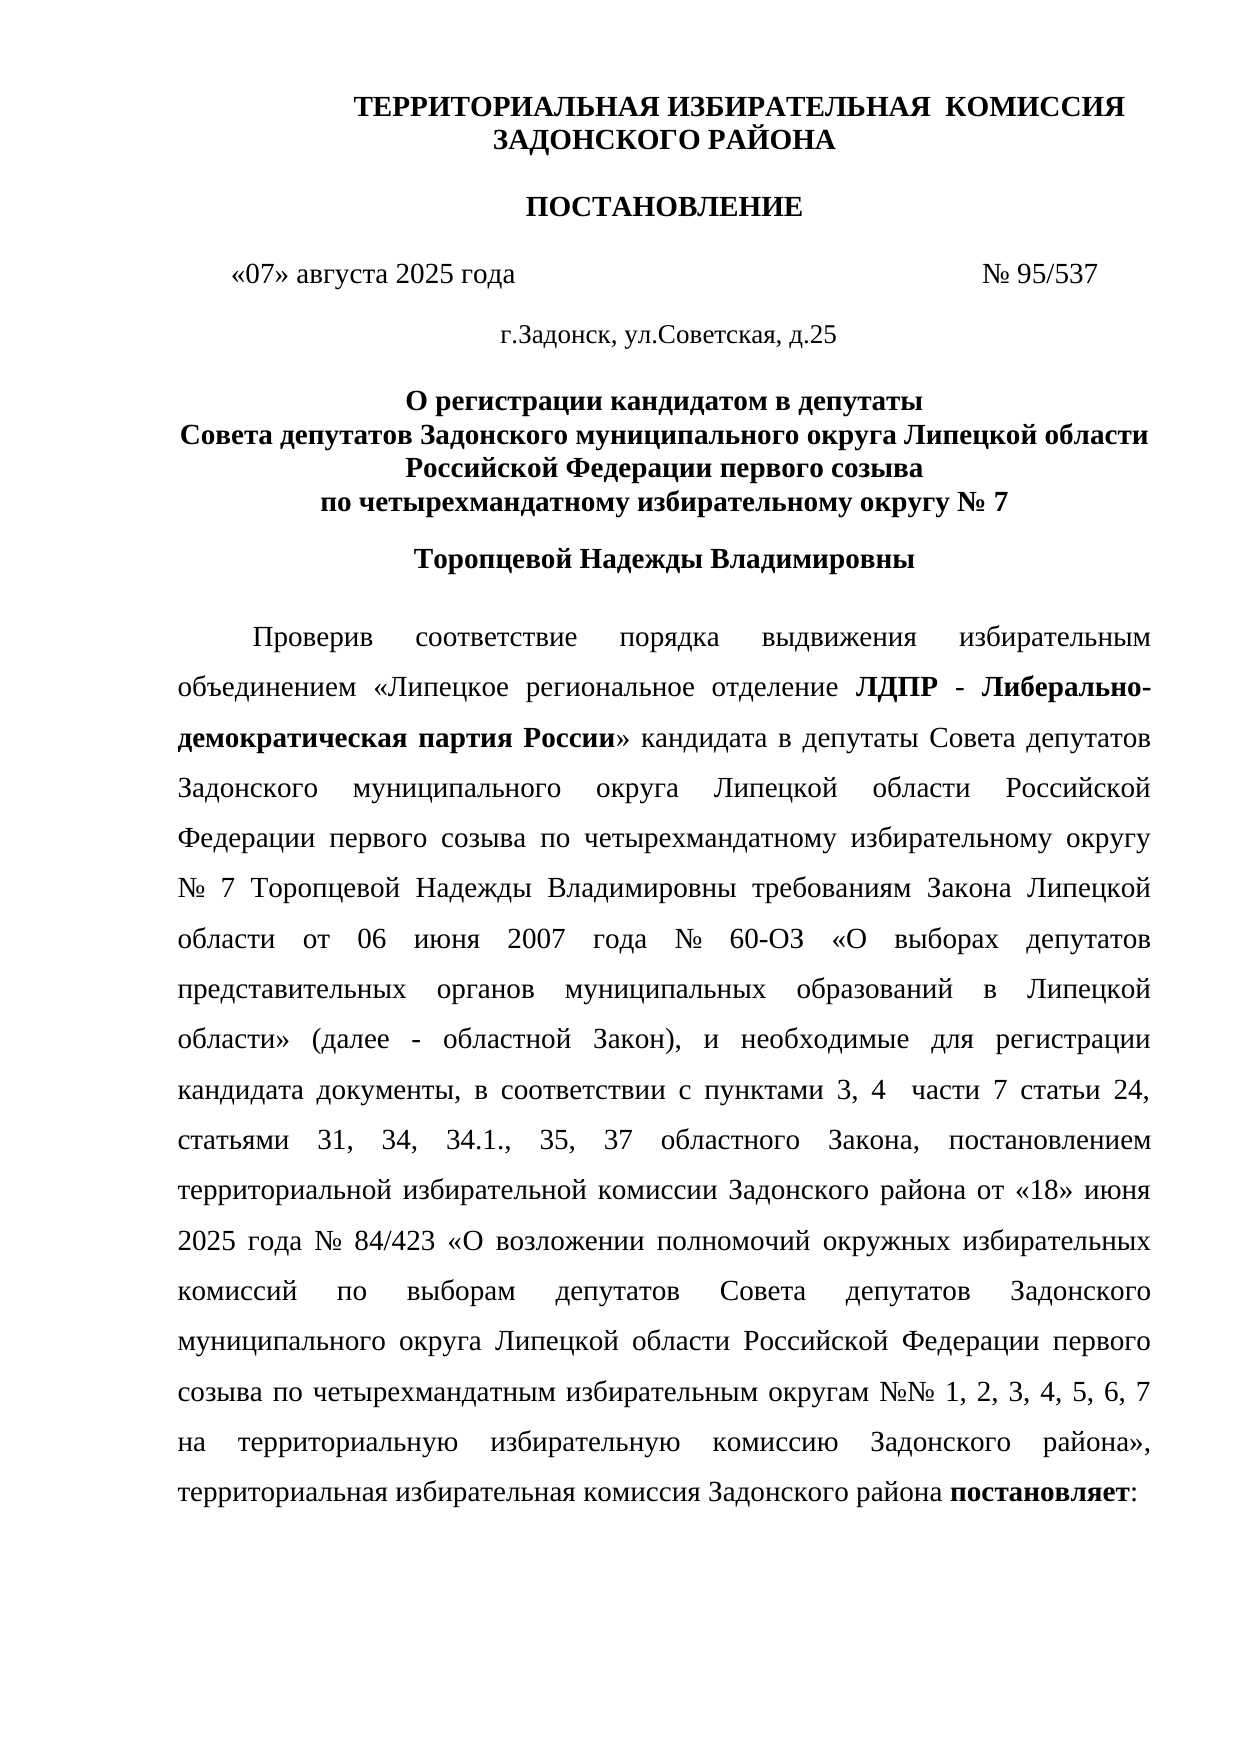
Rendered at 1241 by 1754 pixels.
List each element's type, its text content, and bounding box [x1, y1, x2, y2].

text Торопцевой Надежды Владимировны [177, 542, 1152, 575]
text «07» августа 2025 года № 95/537 [177, 256, 1152, 290]
text Российской Федерации первого созыва [177, 450, 1152, 484]
text г.Задонск, ул.Советская, д.25 [186, 319, 1152, 350]
text ТЕРРИТОРИАЛЬНАЯ ИЗБИРАТЕЛЬНАЯ КОМИССИЯ [177, 89, 1152, 122]
text Совета депутатов Задонского муниципального округа Липецкой области [177, 417, 1152, 450]
text по четырехмандатному избирательному округу № 7 [177, 484, 1152, 517]
text ПОСТАНОВЛЕНИЕ [177, 189, 1152, 223]
subtitle Проверив соответствие порядка выдвижения избирательным объединением «Липецкое региональное отделение ЛДПР - Либерально-демократическая партия России» кандидата в депутаты Совета депутатов Задонского муниципального округа Липецкой области Российской Федерации первого созыва по четырехмандатному избирательному округу № 7 Торопцевой Надежды Владимировны требованиям Закона Липецкой области от 06 июня 2007 года № 60-ОЗ «О выборах депутатов представительных органов муниципальных образований в Липецкой области» (далее - областной Закон), и необходимые для регистрации кандидата документы, в соответствии с пунктами 3, 4 части 7 статьи 24, статьями 31, 34, 34.1., 35, 37 областного Закона, постановлением территориальной избирательной комиссии Задонского района от «18» июня 2025 года № 84/423 «О возложении полномочий окружных избирательных комиссий по выборам депутатов Совета депутатов Задонского муниципального округа Липецкой области Российской Федерации первого созыва по четырехмандатным избирательным округам №№ 1, 2, 3, 4, 5, 6, 7 на территориальную избирательную комиссию Задонского района», территориальная избирательная комиссия Задонского района постановляет: [177, 619, 1152, 1508]
text ЗАДОНСКОГО РАЙОНА [177, 122, 1152, 156]
text О регистрации кандидатом в депутаты [177, 383, 1152, 417]
